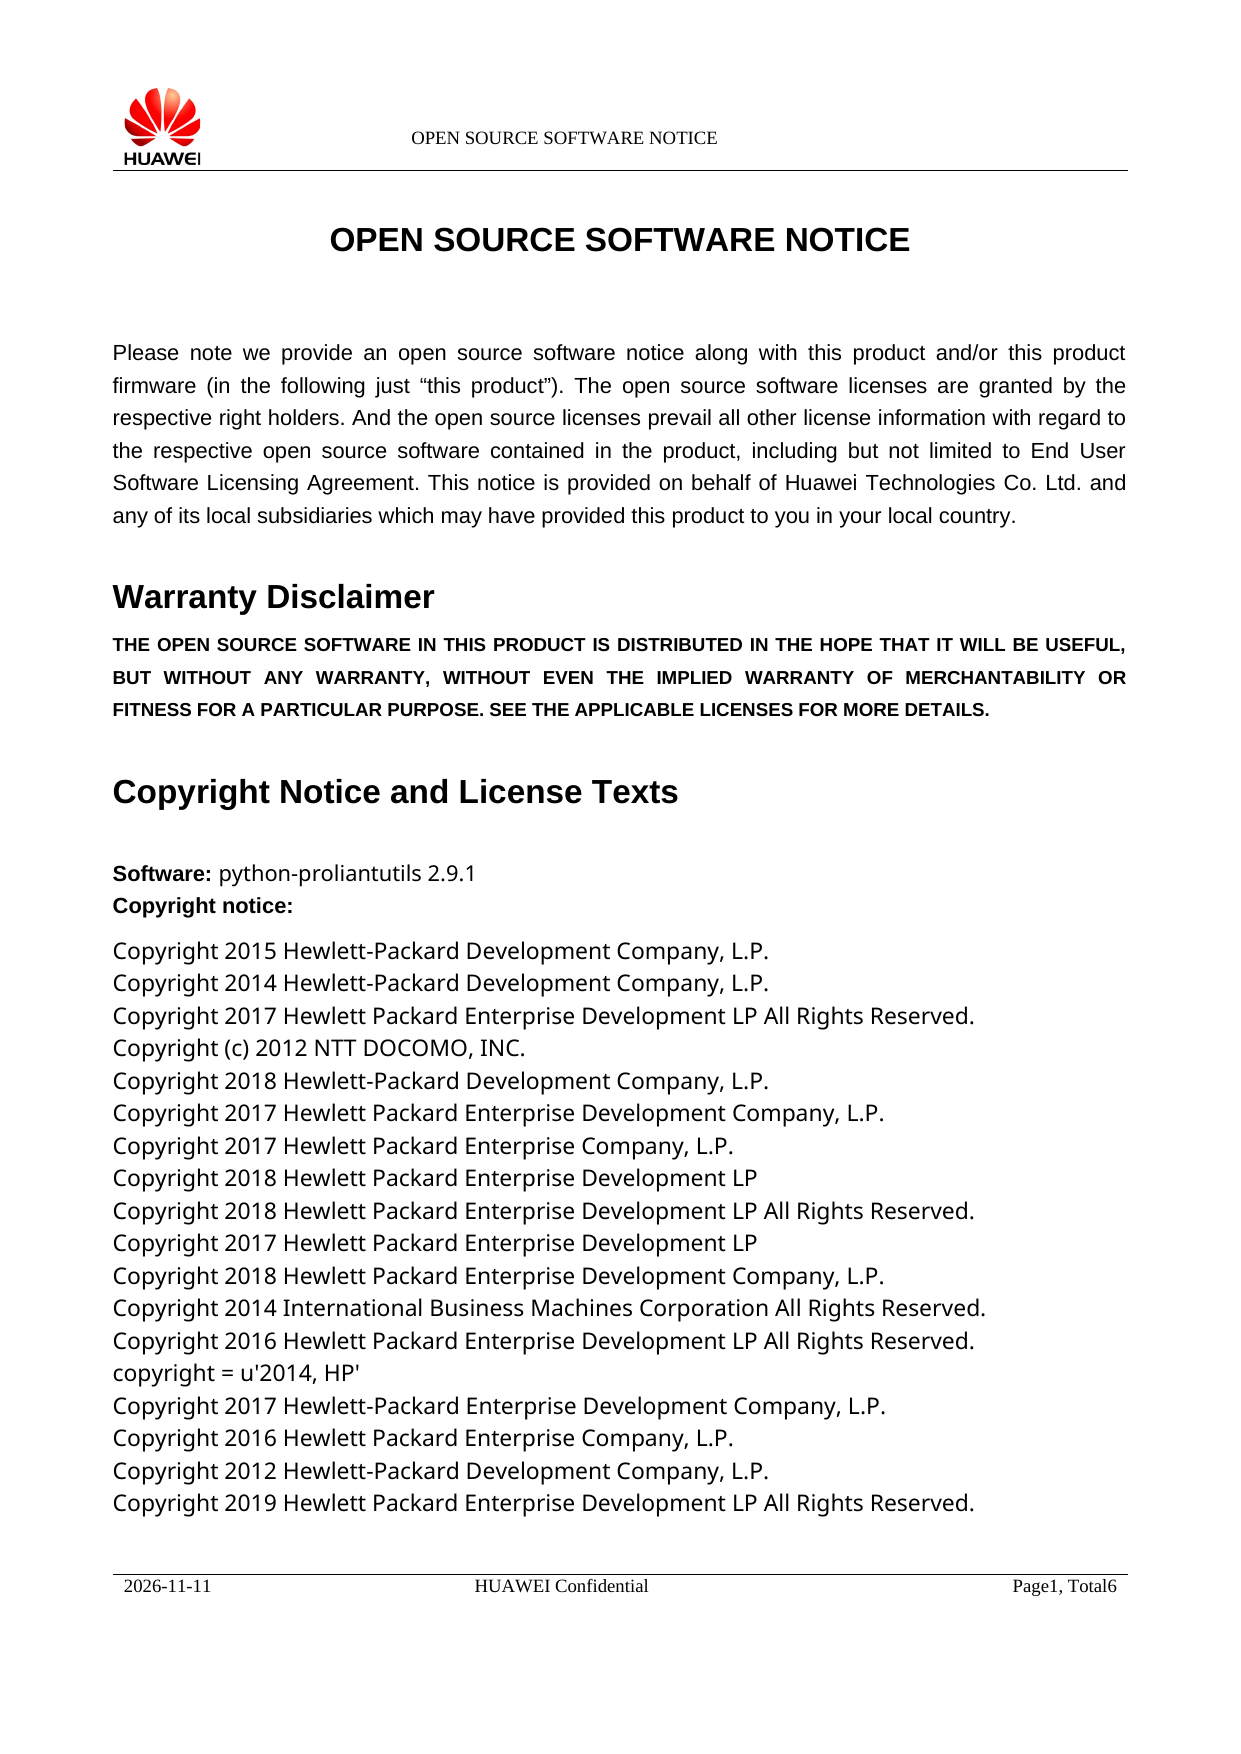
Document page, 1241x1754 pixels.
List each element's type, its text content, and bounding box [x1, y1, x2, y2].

picture [124, 88, 201, 165]
text Please note we provide an open source software notice along with this product and/or this product firmware (in the following just “this product”). The open source software licenses are granted by the respective right holders. And the open source licenses prevail all other license information with regard to the respective open source software contained in the product, including but not limited to End User Software Licensing Agreement. This notice is provided on behalf of Huawei Technologies Co. Ltd. and any of its local subsidiaries which may have provided this product to you in your local country. [112, 336, 1128, 531]
title Software: python-proliantutils 2.9.1 [112, 856, 1128, 889]
text Copyright notice: [112, 889, 1128, 921]
text Copyright 2015 Hewlett-Packard Development Company, L.P. Copyright 2014 Hewlett-Packard Development Company, L.P. Copyright 2017 Hewlett Packard Enterprise Development LP All Rights Reserved. Copyright (c) 2012 NTT DOCOMO, INC. Copyright 2018 Hewlett-Packard Development Company, L.P. Copyright 2017 Hewlett Packard Enterprise Development Company, L.P. Copyright 2017 Hewlett Packard Enterprise Company, L.P. Copyright 2018 Hewlett Packard Enterprise Development LP Copyright 2018 Hewlett Packard Enterprise Development LP All Rights Reserved. Copyright 2017 Hewlett Packard Enterprise Development LP Copyright 2018 Hewlett Packard Enterprise Development Company, L.P. Copyright 2014 International Business Machines Corporation All Rights Reserved. Copyright 2016 Hewlett Packard Enterprise Development LP All Rights Reserved. copyright = u'2014, HP' Copyright 2017 Hewlett-Packard Enterprise Development Company, L.P. Copyright 2016 Hewlett Packard Enterprise Company, L.P. Copyright 2012 Hewlett-Packard Development Company, L.P. Copyright 2019 Hewlett Packard Enterprise Development LP All Rights Reserved. [112, 934, 1128, 1551]
text Copyright Notice and License Texts [112, 759, 1128, 824]
text Warranty Disclaimer [112, 564, 1128, 629]
text The open source software in this product is distributed in the hope that it will be useful, but WITHOUT ANY WARRANTY, without even the implied warranty of MERCHANTABILITY or FITNESS FOR A PARTICULAR PURPOSE. See the applicable licenses for more details. [112, 629, 1128, 726]
text OPEN SOURCE SOFTWARE NOTICE [112, 206, 1128, 271]
